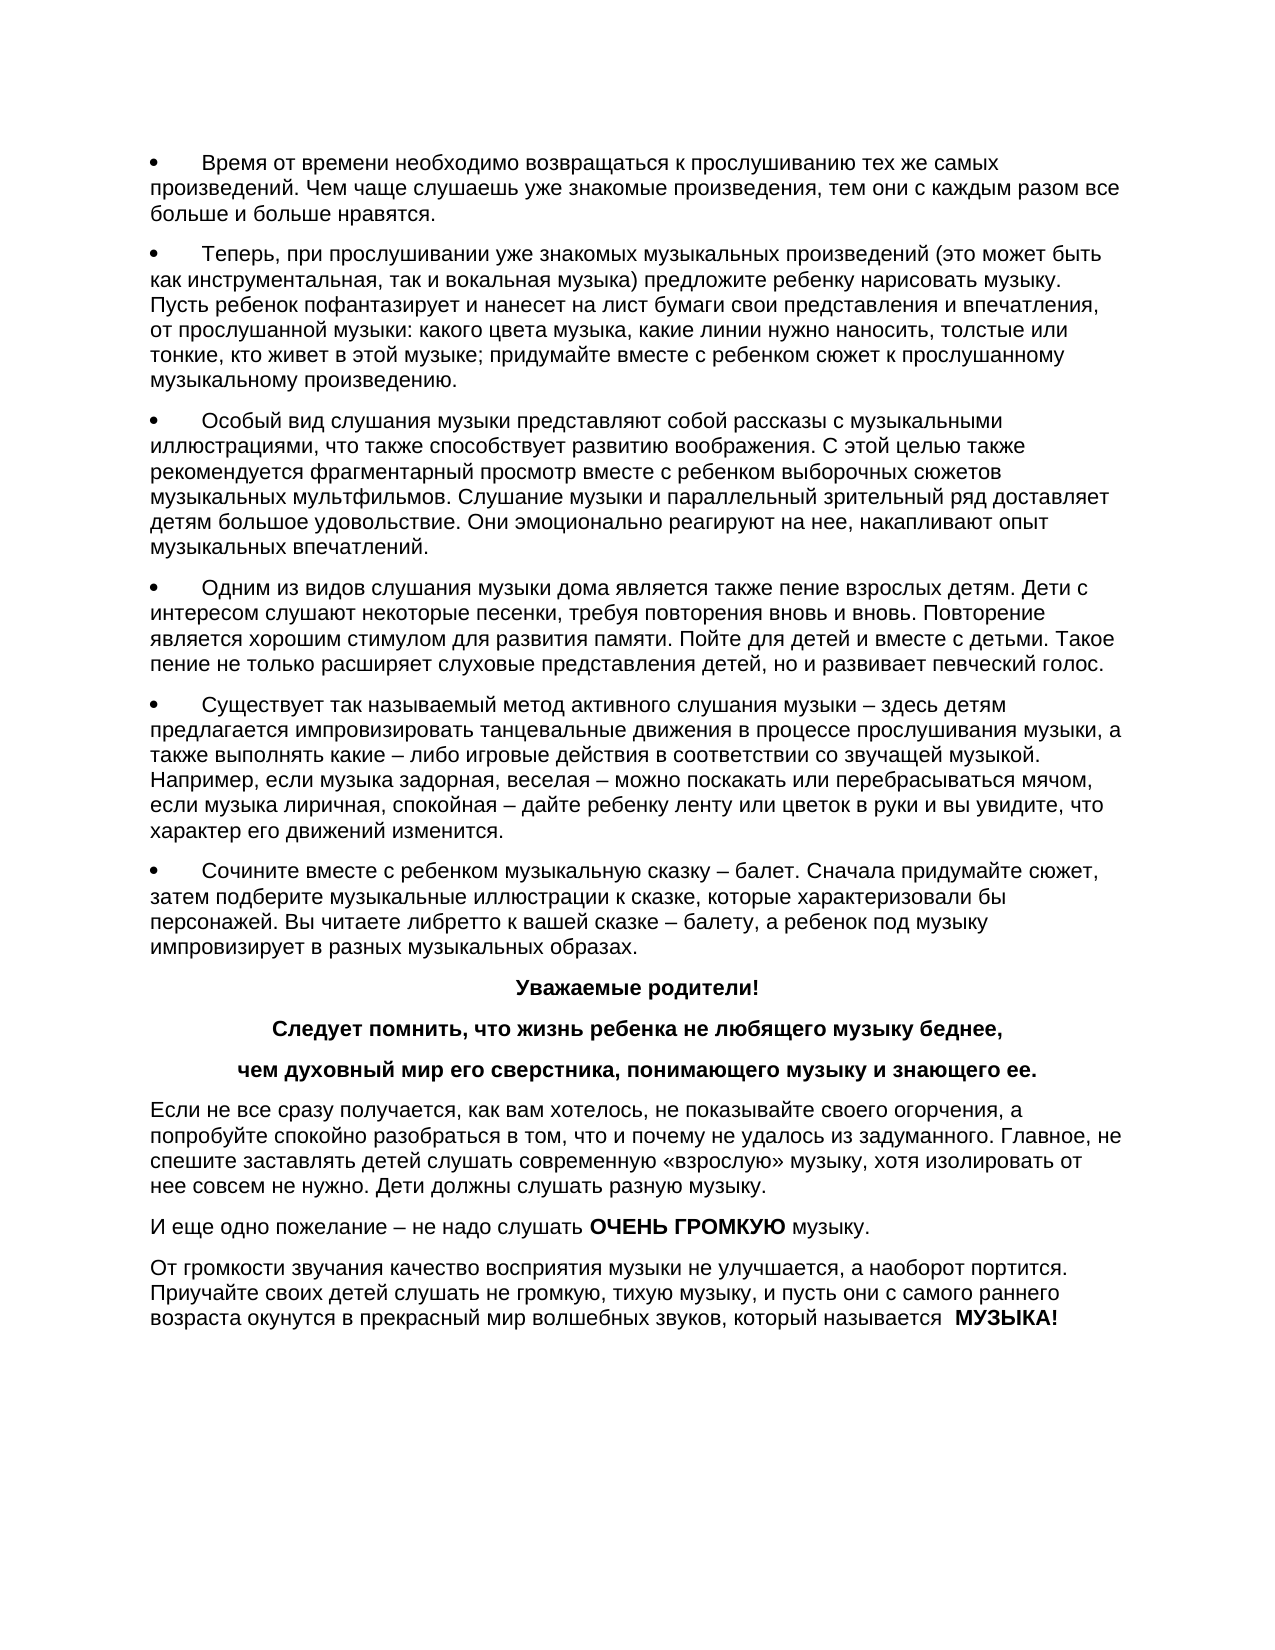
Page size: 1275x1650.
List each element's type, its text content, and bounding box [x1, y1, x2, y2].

text И еще одно пожелание – не надо слушать ОЧЕНЬ ГРОМКУЮ музыку. [150, 1214, 1125, 1239]
text Особый вид слушания музыки представляют собой рассказы с музыкальными иллюстрациями, что также способствует развитию воображения. С этой целью также рекомендуется фрагментарный просмотр вместе с ребенком выборочных сюжетов музыкальных мультфильмов. Слушание музыки и параллельный зрительный ряд доставляет детям большое удовольствие. Они эмоционально реагируют на нее, накапливают опыт музыкальных впечатлений. [150, 408, 1125, 559]
text Одним из видов слушания музыки дома является также пение взрослых детям. Дети с интересом слушают некоторые песенки, требуя повторения вновь и вновь. Повторение является хорошим стимулом для развития памяти. Пойте для детей и вместе с детьми. Такое пение не только расширяет слуховые представления детей, но и развивает певческий голос. [150, 575, 1125, 676]
text Уважаемые родители! [150, 975, 1125, 1000]
text чем духовный мир его сверстника, понимающего музыку и знающего ее. [150, 1056, 1125, 1082]
text Если не все сразу получается, как вам хотелось, не показывайте своего огорчения, а попробуйте спокойно разобраться в том, что и почему не удалось из задуманного. Главное, не спешите заставлять детей слушать современную «взрослую» музыку, хотя изолировать от нее совсем не нужно. Дети должны слушать разную музыку. [150, 1097, 1125, 1198]
text Сочините вместе с ребенком музыкальную сказку – балет. Сначала придумайте сюжет, затем подберите музыкальные иллюстрации к сказке, которые характеризовали бы персонажей. Вы читаете либретто к вашей сказке – балету, а ребенок под музыку импровизирует в разных музыкальных образах. [150, 858, 1125, 959]
text Время от времени необходимо возвращаться к прослушиванию тех же самых произведений. Чем чаще слушаешь уже знакомые произведения, тем они с каждым разом все больше и больше нравятся. [150, 150, 1125, 226]
text Следует помнить, что жизнь ребенка не любящего музыку беднее, [150, 1016, 1125, 1041]
text Теперь, при прослушивании уже знакомых музыкальных произведений (это может быть как инструментальная, так и вокальная музыка) предложите ребенку нарисовать музыку. Пусть ребенок пофантазирует и нанесет на лист бумаги свои представления и впечатления, от прослушанной музыки: какого цвета музыка, какие линии нужно наносить, толстые или тонкие, кто живет в этой музыке; придумайте вместе с ребенком сюжет к прослушанному музыкальному произведению. [150, 241, 1125, 392]
text От громкости звучания качество восприятия музыки не улучшается, а наоборот портится. Приучайте своих детей слушать не громкую, тихую музыку, и пусть они с самого раннего возраста окунутся в прекрасный мир волшебных звуков, который называется МУЗЫКА! [150, 1254, 1125, 1330]
text Существует так называемый метод активного слушания музыки – здесь детям предлагается импровизировать танцевальные движения в процессе прослушивания музыки, а также выполнять какие – либо игровые действия в соответствии со звучащей музыкой. Например, если музыка задорная, веселая – можно поскакать или перебрасываться мячом, если музыка лиричная, спокойная – дайте ребенку ленту или цветок в руки и вы увидите, что характер его движений изменится. [150, 691, 1125, 843]
